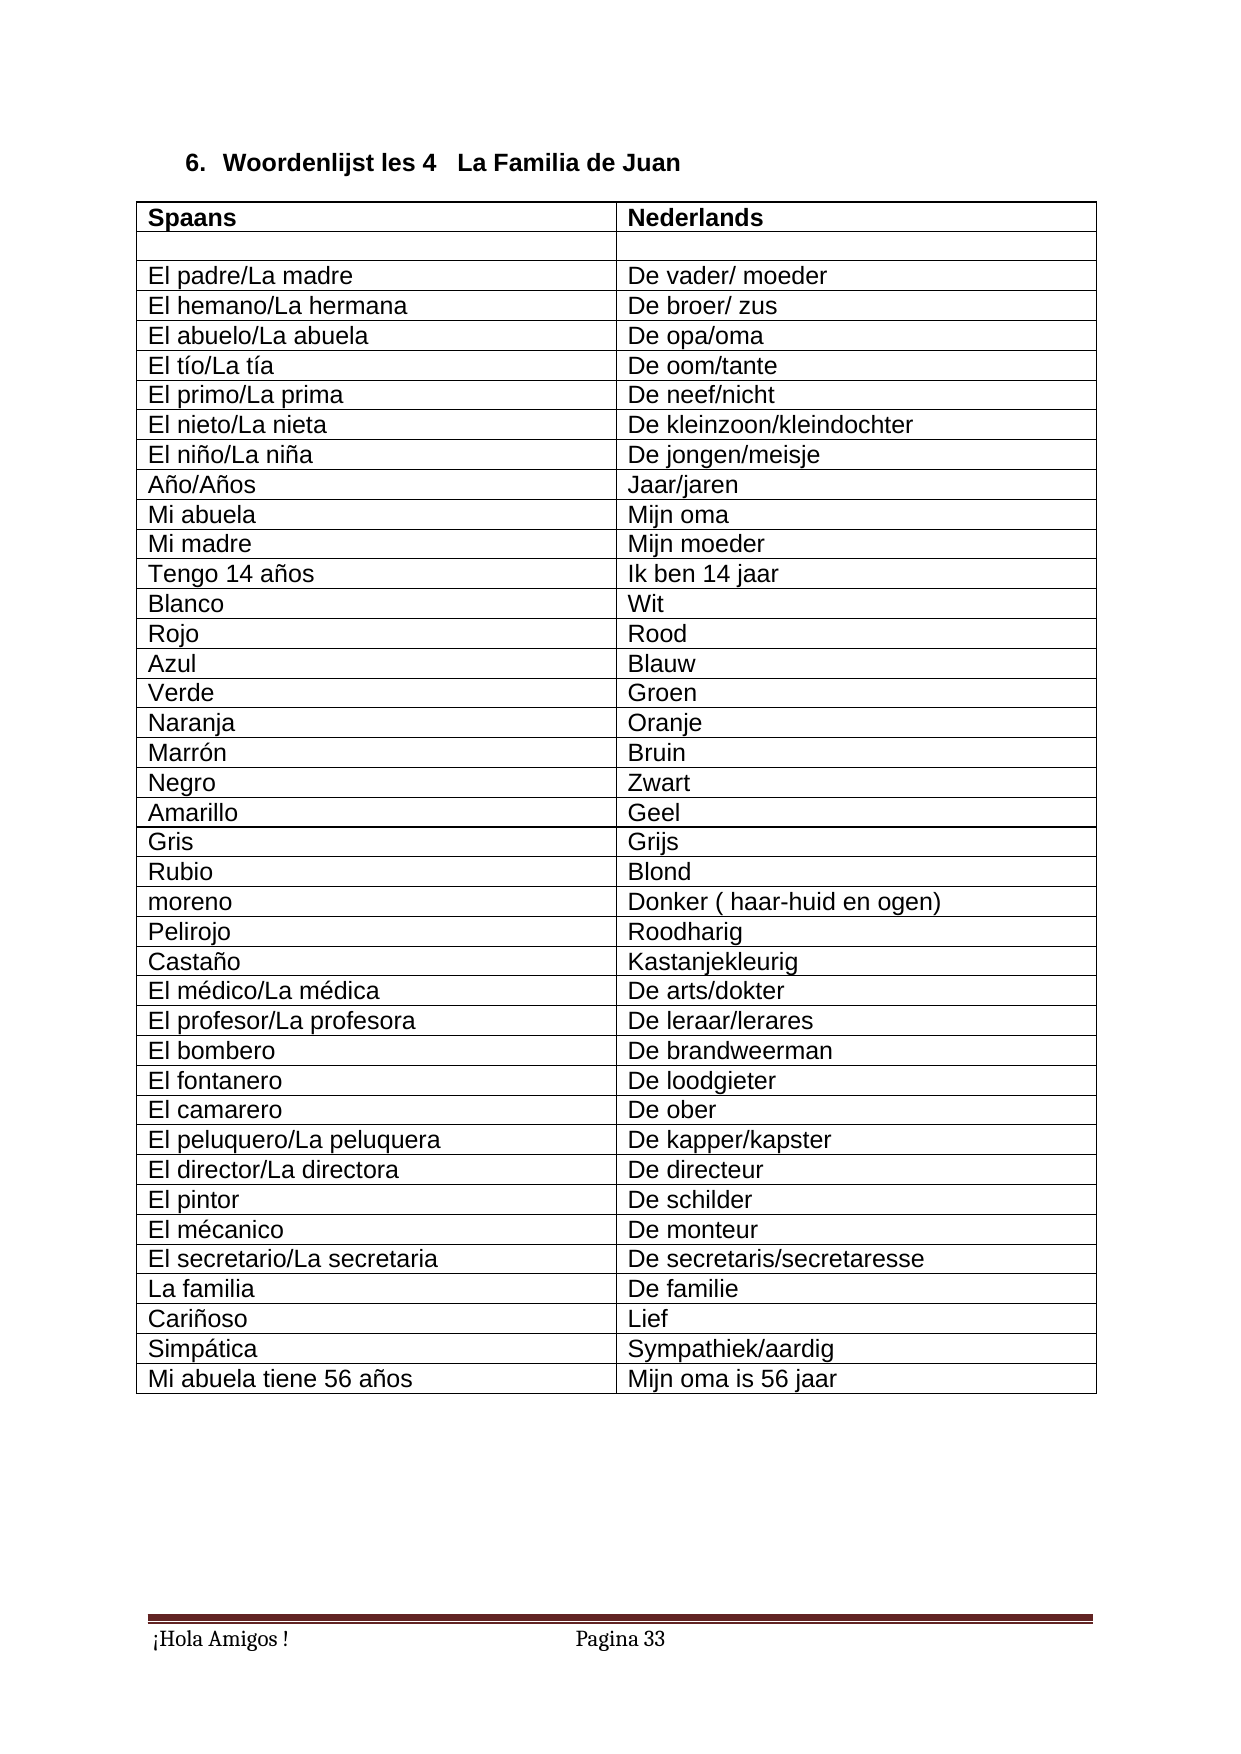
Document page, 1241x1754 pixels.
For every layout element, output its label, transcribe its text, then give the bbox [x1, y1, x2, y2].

list Woordenlijst les 4 La Familia de Juan [185, 148, 1093, 176]
table_cell El bombero [137, 1036, 616, 1065]
table_cell El tío/La tía [137, 351, 616, 379]
table_cell De jongen/meisje [617, 440, 1096, 469]
table_cell Marrón [137, 738, 616, 767]
table_cell El primo/La prima [137, 381, 616, 409]
table_cell Tengo 14 años [137, 559, 616, 588]
table_cell De monteur [617, 1215, 1096, 1243]
table_cell La familia [137, 1274, 616, 1303]
table_cell De directeur [617, 1155, 1096, 1184]
table_cell El padre/La madre [137, 261, 616, 290]
table_cell De familie [617, 1274, 1096, 1303]
table_cell Cariñoso [137, 1304, 616, 1333]
table_cell El pintor [137, 1185, 616, 1214]
table_cell El nieto/La nieta [137, 410, 616, 439]
table_cell [137, 232, 616, 260]
table_cell Azul [137, 649, 616, 677]
table_cell Lief [617, 1304, 1096, 1333]
table_cell Año/Años [137, 470, 616, 499]
table_cell Mi madre [137, 530, 616, 558]
table_cell Verde [137, 679, 616, 707]
table_cell Gris [137, 828, 616, 856]
table_cell Rubio [137, 857, 616, 886]
table_cell Wit [617, 589, 1096, 618]
table_cell Negro [137, 768, 616, 797]
table_cell Oranje [617, 708, 1096, 737]
table_cell El camarero [137, 1096, 616, 1124]
table_cell De oom/tante [617, 351, 1096, 379]
table_cell De kapper/kapster [617, 1125, 1096, 1154]
table_cell De loodgieter [617, 1066, 1096, 1094]
table_cell El peluquero/La peluquera [137, 1125, 616, 1154]
table_cell De brandweerman [617, 1036, 1096, 1065]
table_cell Kastanjekleurig [617, 947, 1096, 975]
table_cell Groen [617, 679, 1096, 707]
table_cell Jaar/jaren [617, 470, 1096, 499]
table_header Nederlands [617, 203, 1096, 231]
table_cell El hemano/La hermana [137, 291, 616, 320]
table_cell De ober [617, 1096, 1096, 1124]
table_cell Mi abuela tiene 56 años [137, 1364, 616, 1392]
table_cell De kleinzoon/kleindochter [617, 410, 1096, 439]
table_cell De secretaris/secretaresse [617, 1245, 1096, 1273]
table_cell Castaño [137, 947, 616, 975]
table_cell De vader/ moeder [617, 261, 1096, 290]
table_cell El profesor/La profesora [137, 1006, 616, 1035]
table_cell De broer/ zus [617, 291, 1096, 320]
table_cell Pelirojo [137, 917, 616, 946]
table_cell De neef/nicht [617, 381, 1096, 409]
table_cell El director/La directora [137, 1155, 616, 1184]
table_cell Bruin [617, 738, 1096, 767]
table_cell Simpática [137, 1334, 616, 1363]
table_cell Mijn moeder [617, 530, 1096, 558]
table_cell Zwart [617, 768, 1096, 797]
table_cell Naranja [137, 708, 616, 737]
table_cell Rood [617, 619, 1096, 648]
table_cell [617, 232, 1096, 260]
table_cell Blauw [617, 649, 1096, 677]
table_cell De leraar/lerares [617, 1006, 1096, 1035]
table_cell Rojo [137, 619, 616, 648]
table_header Spaans [137, 203, 616, 231]
table_cell El niño/La niña [137, 440, 616, 469]
table_cell El secretario/La secretaria [137, 1245, 616, 1273]
table_cell El abuelo/La abuela [137, 321, 616, 350]
table_cell Blond [617, 857, 1096, 886]
table_cell El fontanero [137, 1066, 616, 1094]
table_cell Geel [617, 798, 1096, 826]
table_cell Roodharig [617, 917, 1096, 946]
table_cell Blanco [137, 589, 616, 618]
table_cell moreno [137, 887, 616, 916]
table_cell De arts/dokter [617, 976, 1096, 1005]
table_cell Mijn oma is 56 jaar [617, 1364, 1096, 1392]
table_cell Ik ben 14 jaar [617, 559, 1096, 588]
table_cell Mi abuela [137, 500, 616, 528]
table_cell Grijs [617, 828, 1096, 856]
table_cell El médico/La médica [137, 976, 616, 1005]
table_cell Mijn oma [617, 500, 1096, 528]
table_cell Donker ( haar-huid en ogen) [617, 887, 1096, 916]
table_cell Amarillo [137, 798, 616, 826]
table_cell De schilder [617, 1185, 1096, 1214]
table_cell Sympathiek/aardig [617, 1334, 1096, 1363]
table_cell De opa/oma [617, 321, 1096, 350]
table_cell El mécanico [137, 1215, 616, 1243]
